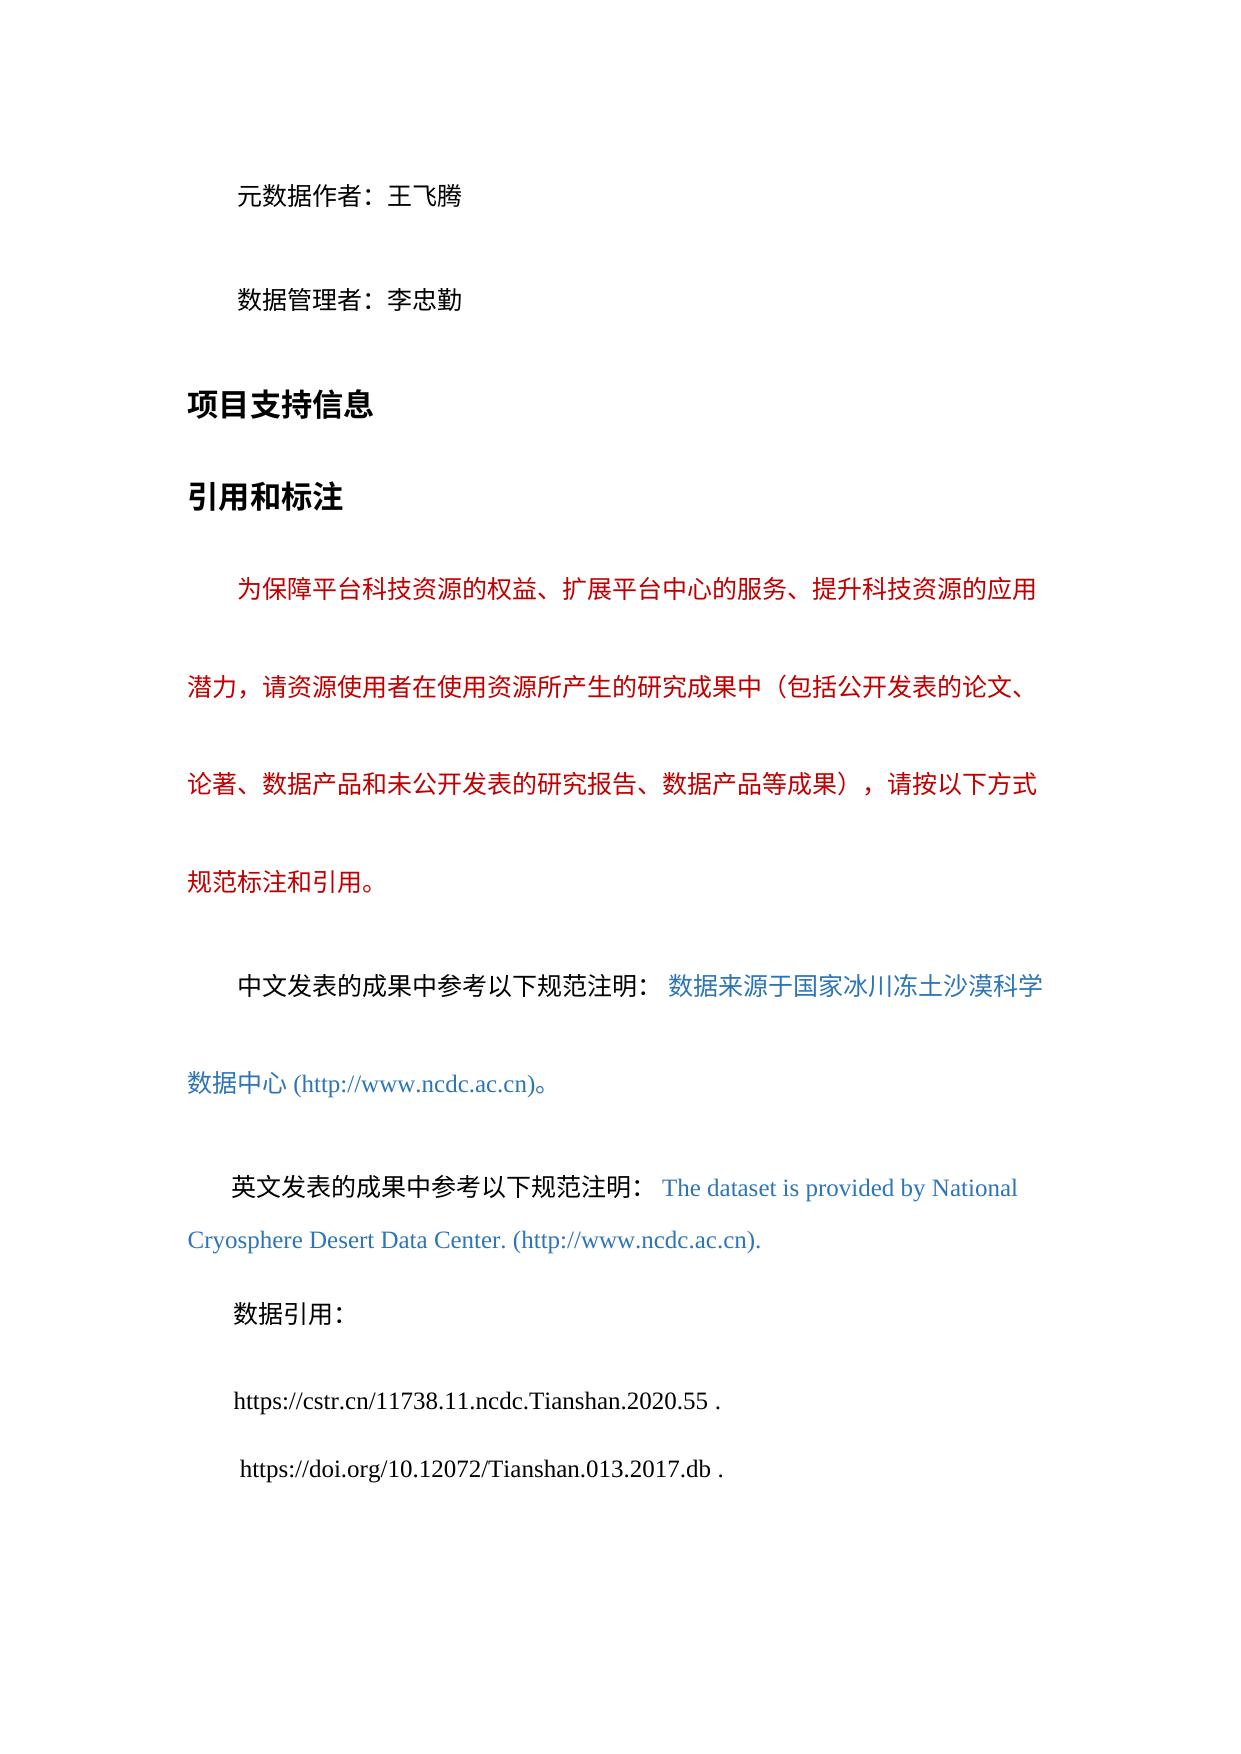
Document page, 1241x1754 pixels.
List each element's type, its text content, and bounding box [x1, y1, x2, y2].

text 为保障平台科技资源的权益、扩展平台中心的服务、提升科技资源的应用潜力，请资源使用者在使用资源所产生的研究成果中（包括公开发表的论文、论著、数据产品和未公开发表的研究报告、数据产品等成果），请按以下方式规范标注和引用。 [187, 555, 1053, 913]
text 英文发表的成果中参考以下规范注明： The dataset is provided by National Cryosphere Desert Data Center. (http://www.ncdc.ac.cn). [187, 1153, 1053, 1255]
text 项目支持信息 [187, 370, 1053, 435]
text 引用和标注 [187, 462, 1053, 527]
text https://cstr.cn/11738.11.ncdc.Tianshan.2020.55 . [233, 1384, 1053, 1417]
text https://doi.org/10.12072/Tianshan.013.2017.db . [233, 1452, 1053, 1484]
text 数据引用： [233, 1280, 1053, 1345]
text 数据管理者：李忠勤 [187, 266, 1053, 331]
text 元数据作者：王飞腾 [187, 162, 1053, 227]
text 中文发表的成果中参考以下规范注明： 数据来源于国家冰川冻土沙漠科学数据中心 (http://www.ncdc.ac.cn)。 [187, 952, 1053, 1114]
